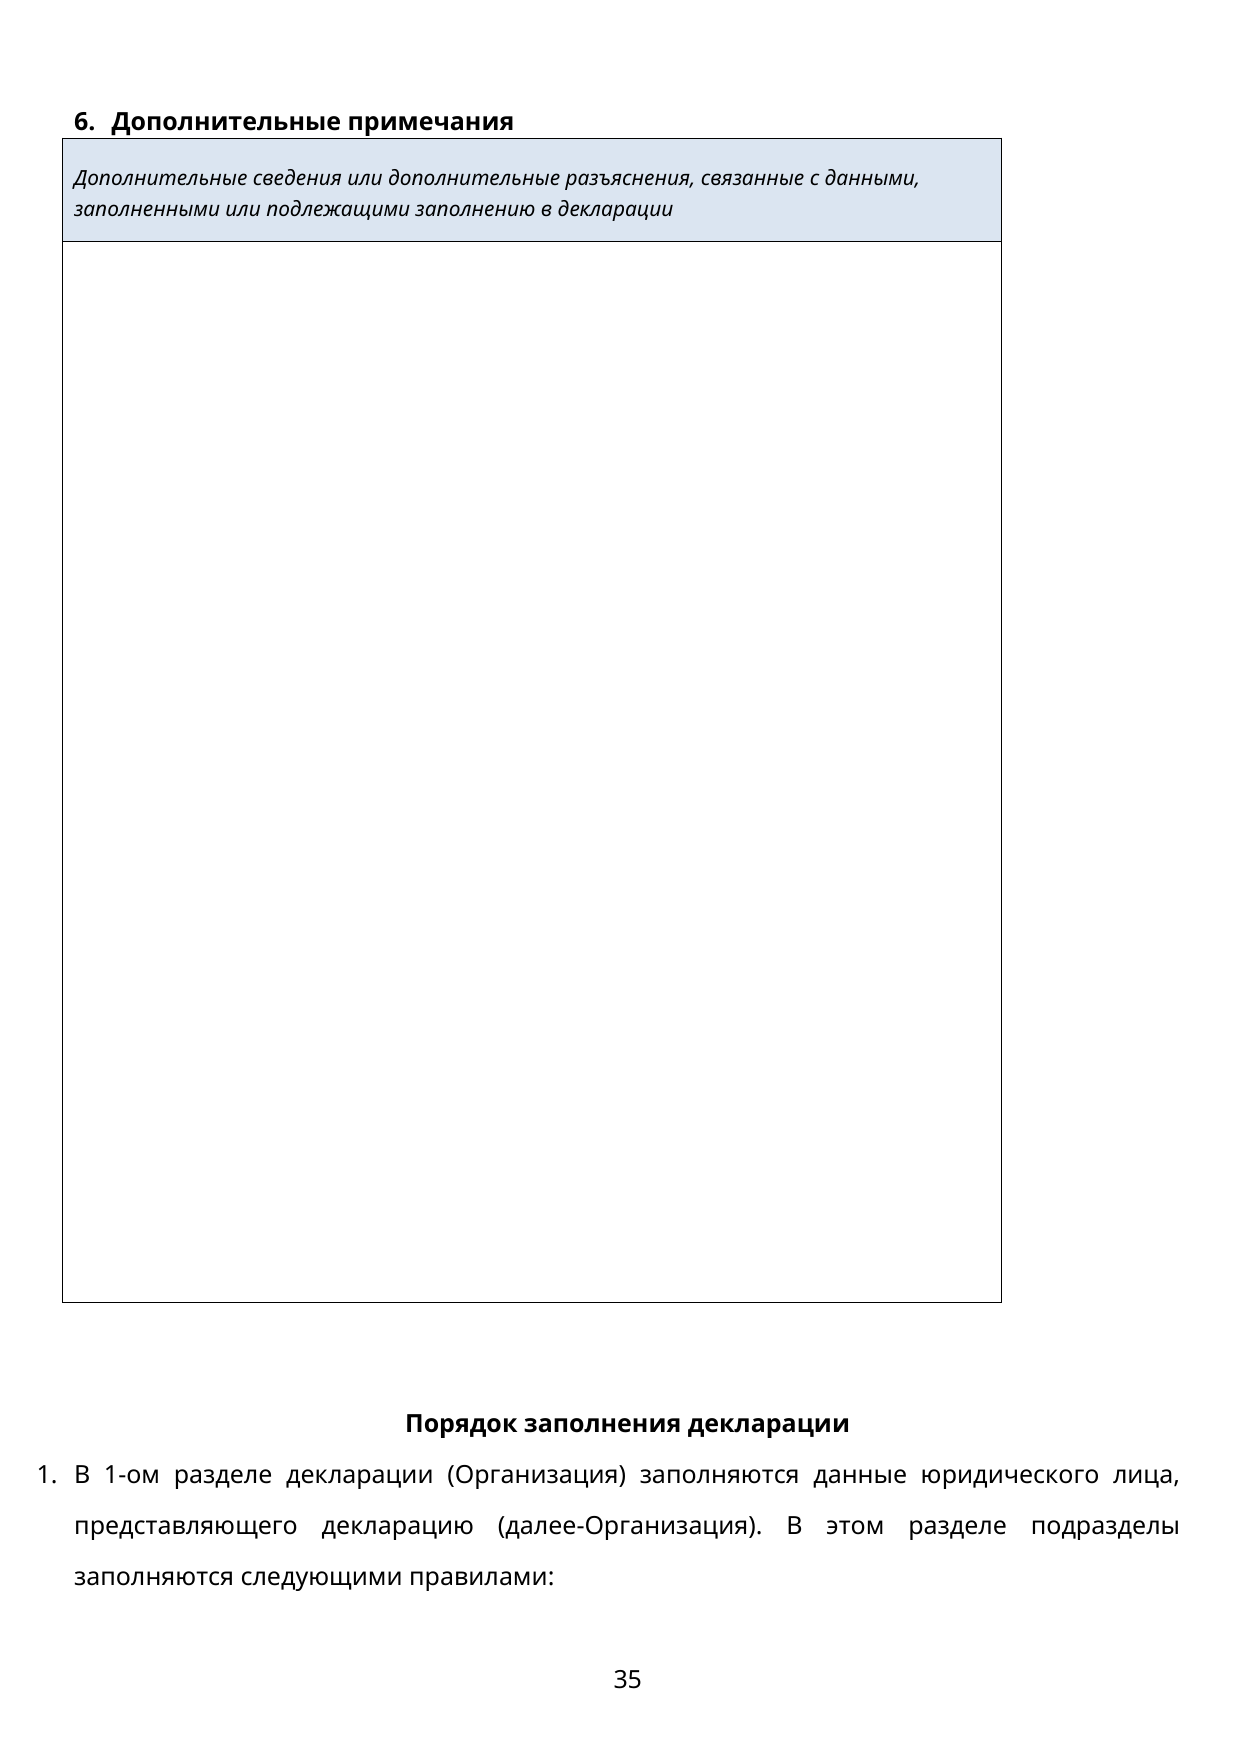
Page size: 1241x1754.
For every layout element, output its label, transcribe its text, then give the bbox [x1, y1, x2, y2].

table_header Дополнительные сведения или дополнительные разъяснения, связанные с данными, заполненными или подлежащими заполнению в декларации [63, 139, 1001, 241]
text Порядок заполнения декларации [74, 1406, 1181, 1439]
table_cell [63, 242, 1001, 1302]
list В 1-ом разделе декларации (Организация) заполняются данные юридического лица, представляющего декларацию (далее-Организация). В этом разделе подразделы заполняются следующими правилами: [36, 1457, 1181, 1593]
list Дополнительные примечания [74, 103, 1181, 137]
